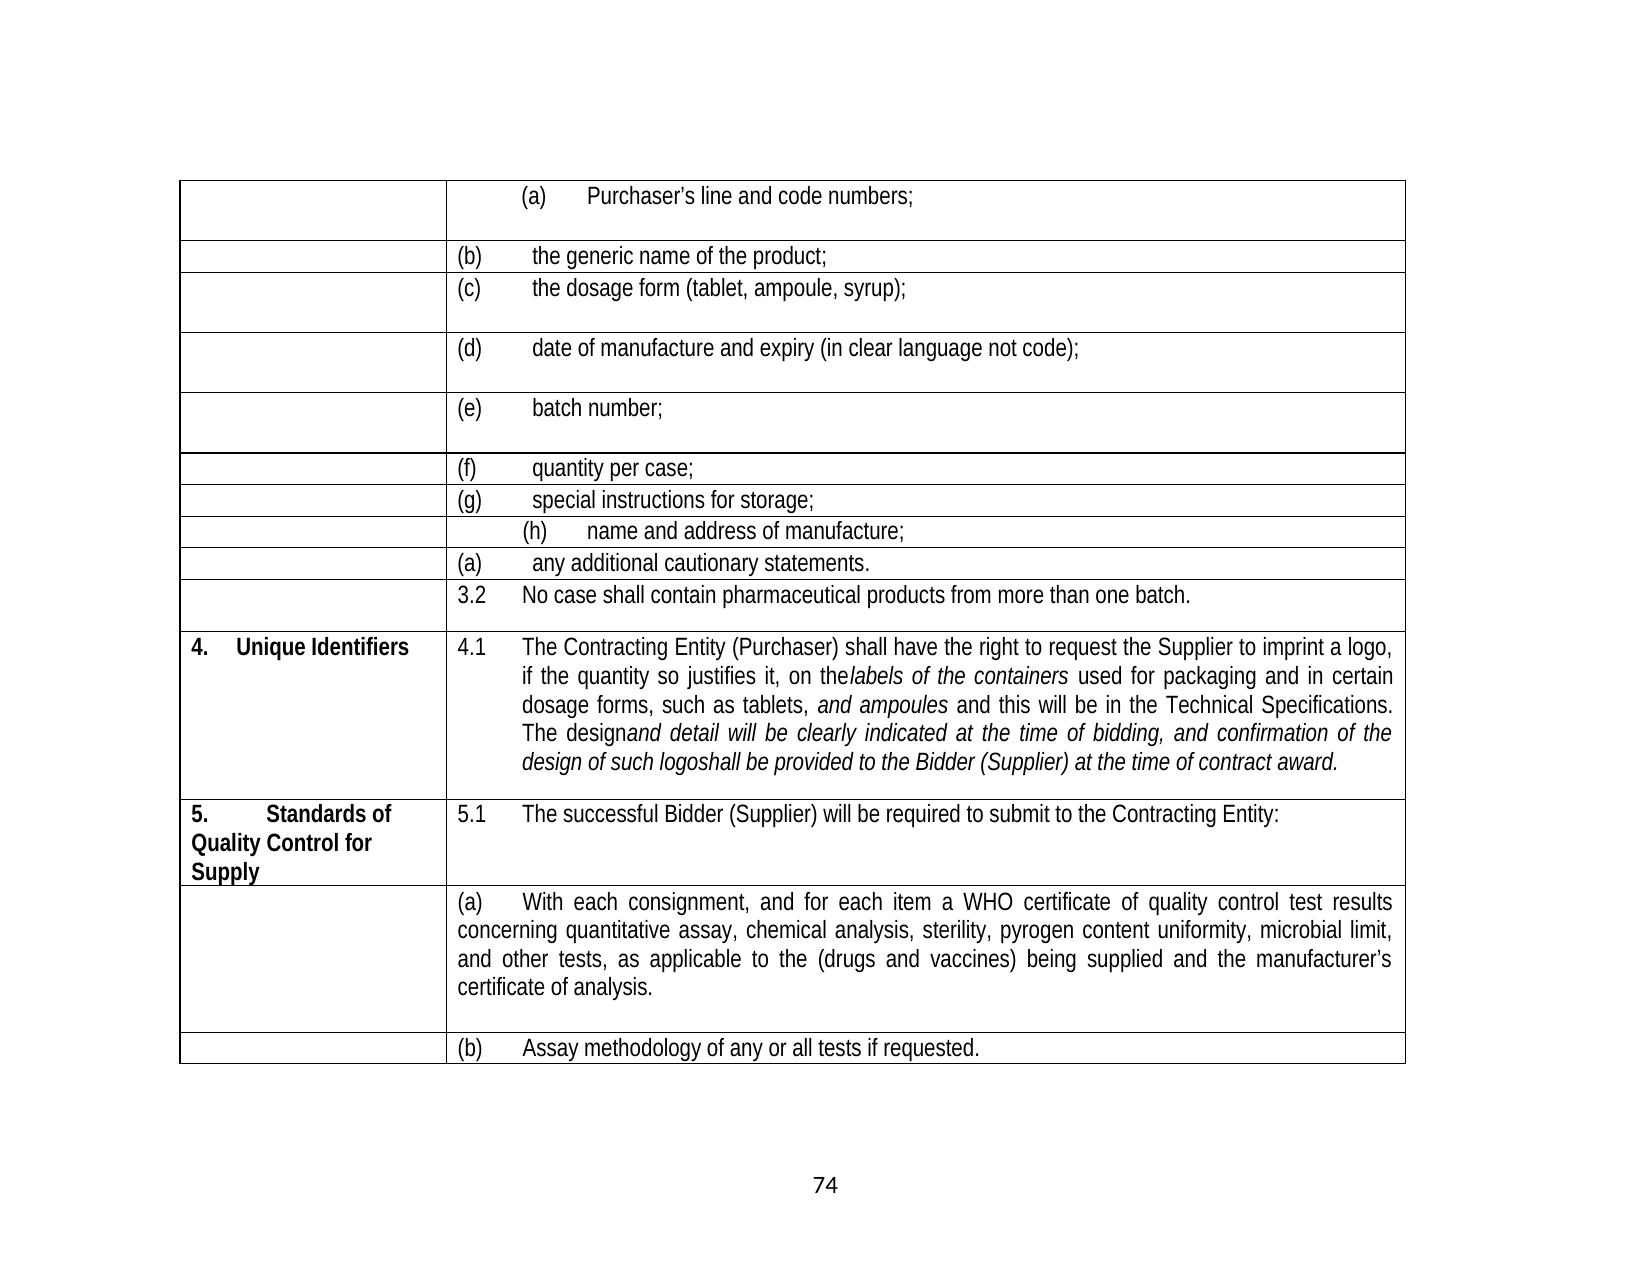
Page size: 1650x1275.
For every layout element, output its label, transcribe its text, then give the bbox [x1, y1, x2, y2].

table_cell [181, 393, 446, 452]
table_cell [181, 181, 446, 240]
table_cell the generic name of the product; [447, 241, 1405, 272]
table_cell [181, 485, 446, 516]
table_cell [181, 548, 446, 579]
table_cell [181, 241, 446, 272]
table_cell [181, 273, 446, 332]
table_cell date of manufacture and expiry (in clear language not code); [447, 333, 1405, 392]
table_cell [181, 886, 446, 1032]
table_cell 3.2 No case shall contain pharmaceutical products from more than one batch. [447, 580, 1405, 631]
table_cell 4. Unique Identifiers [181, 632, 446, 798]
table_cell 4.1 The Contracting Entity (Purchaser) shall have the right to request the Supplier to imprint a logo, if the quantity so justifies it, on thelabels of the containers used for packaging and in certain dosage forms, such as tablets, and ampoules and this will be in the Technical Specifications. The designand detail will be clearly indicated at the time of bidding, and confirmation of the design of such logoshall be provided to the Bidder (Supplier) at the time of contract award. [447, 632, 1405, 798]
table_cell 5.1 The successful Bidder (Supplier) will be required to submit to the Contracting Entity: [447, 800, 1405, 885]
table_cell quantity per case; [447, 454, 1405, 484]
table_cell Purchaser’s line and code numbers; [447, 181, 1405, 240]
table_cell Assay methodology of any or all tests if requested. [447, 1033, 1405, 1063]
table_cell [181, 1033, 446, 1063]
table_cell [181, 580, 446, 631]
table_cell 5. Standards of Quality Control for Supply [181, 800, 446, 885]
table_cell [181, 454, 446, 484]
table_cell name and address of manufacture; [447, 517, 1405, 547]
table_cell the dosage form (tablet, ampoule, syrup); [447, 273, 1405, 332]
table_cell special instructions for storage; [447, 485, 1405, 516]
table_cell any additional cautionary statements. [447, 548, 1405, 579]
table_cell With each consignment, and for each item a WHO certificate of quality control test results concerning quantitative assay, chemical analysis, sterility, pyrogen content uniformity, microbial limit, and other tests, as applicable to the (drugs and vaccines) being supplied and the manufacturer’s certificate of analysis. [447, 886, 1405, 1032]
table_cell [181, 517, 446, 547]
table_cell batch number; [447, 393, 1405, 452]
table_cell [181, 333, 446, 392]
